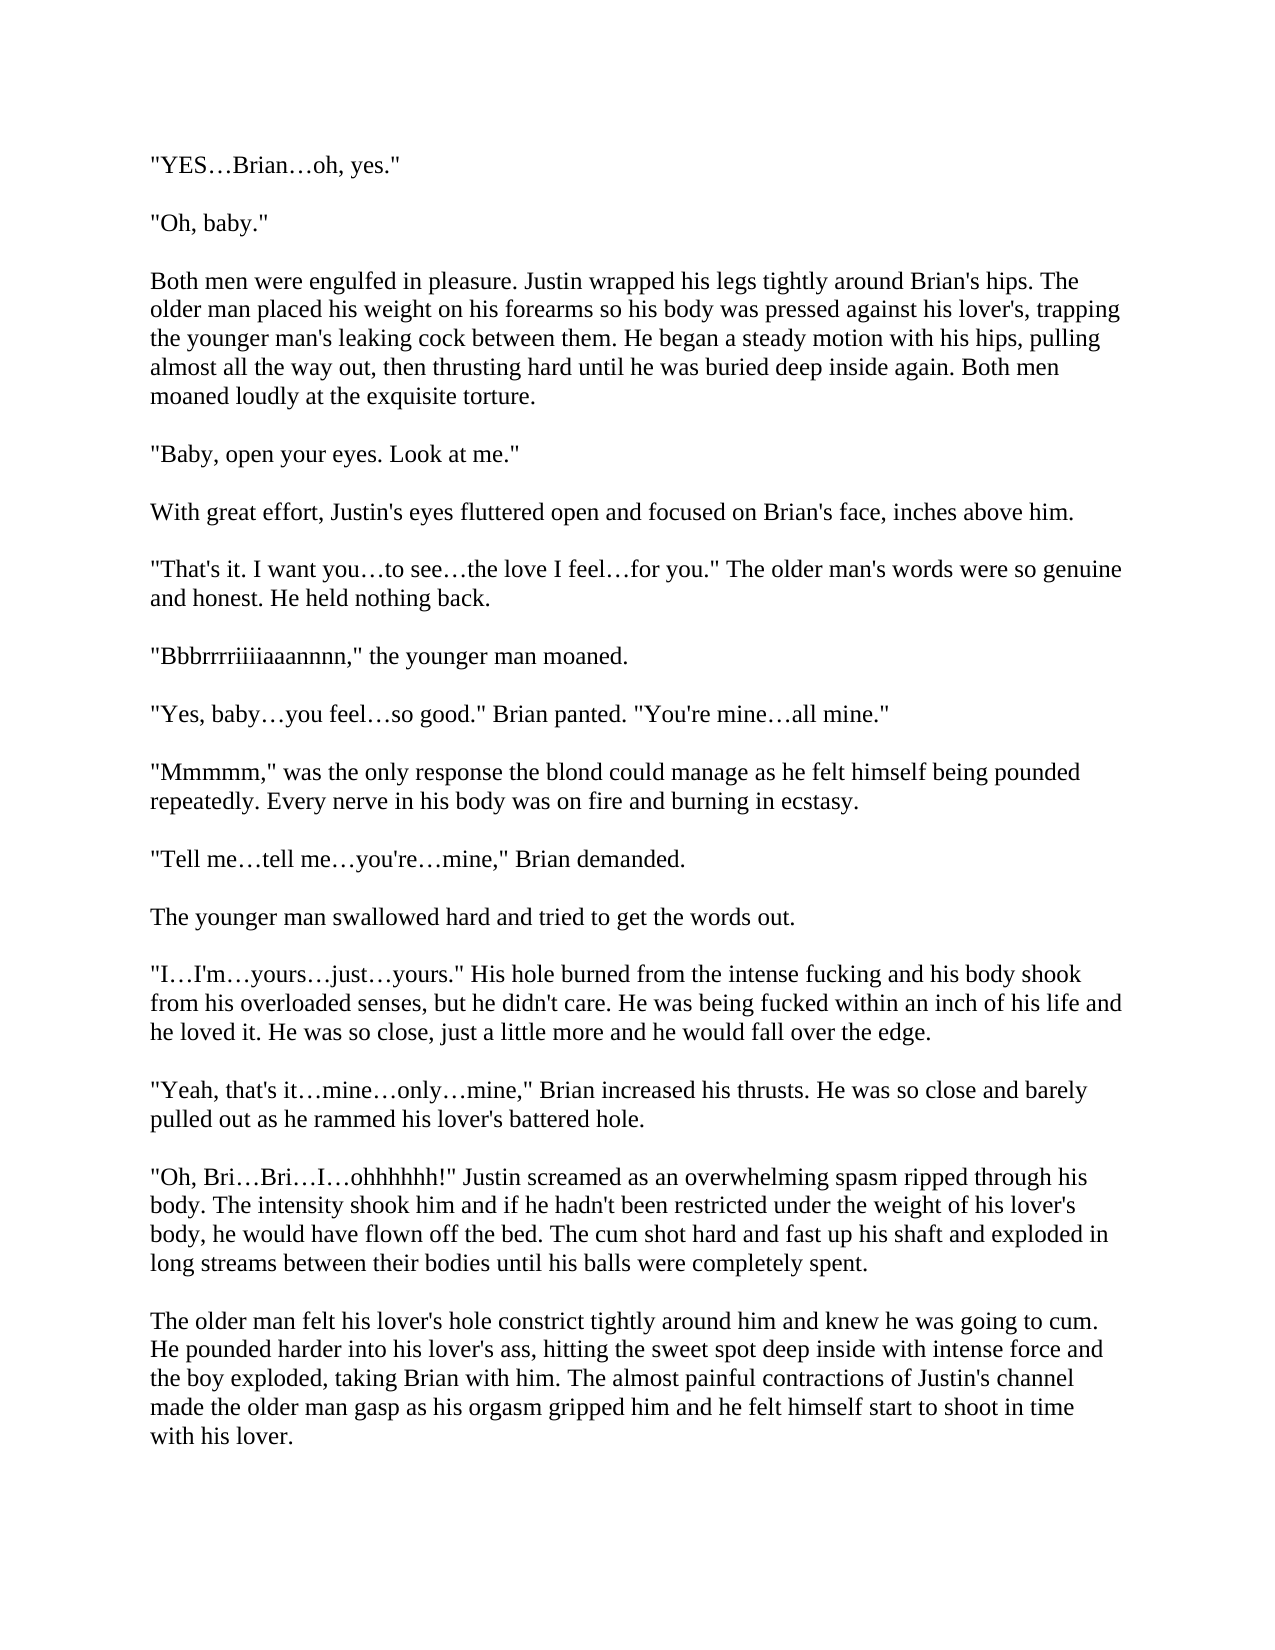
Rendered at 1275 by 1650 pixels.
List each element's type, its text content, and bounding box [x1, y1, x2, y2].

text "Yes, baby…you feel…so good." Brian panted. "You're mine…all mine." [150, 699, 1125, 728]
text The older man felt his lover's hole constrict tightly around him and knew he was going to cum. He pounded harder into his lover's ass, hitting the sweet spot deep inside with intense force and the boy exploded, taking Brian with him. The almost painful contractions of Justin's channel made the older man gasp as his orgasm gripped him and he felt himself start to shoot in time with his lover. [150, 1306, 1125, 1449]
text Both men were engulfed in pleasure. Justin wrapped his legs tightly around Brian's hips. The older man placed his weight on his forearms so his body was pressed against his lover's, trapping the younger man's leaking cock between them. He began a steady motion with his hips, pulling almost all the way out, then thrusting hard until he was buried deep inside again. Both men moaned loudly at the exquisite torture. [150, 266, 1125, 409]
text "YES…Brian…oh, yes." [150, 150, 1125, 179]
text "Mmmmm," was the only response the blond could manage as he felt himself being pounded repeatedly. Every nerve in his body was on fire and burning in ecstasy. [150, 757, 1125, 814]
text "Oh, baby." [150, 208, 1125, 237]
text "I…I'm…yours…just…yours." His hole burned from the intense fucking and his body shook from his overloaded senses, but he didn't care. He was being fucked within an inch of his life and he loved it. He was so close, just a little more and he would fall over the edge. [150, 959, 1125, 1046]
text "Yeah, that's it…mine…only…mine," Brian increased his thrusts. He was so close and barely pulled out as he rammed his lover's battered hole. [150, 1075, 1125, 1132]
text "Oh, Bri…Bri…I…ohhhhhh!" Justin screamed as an overwhelming spasm ripped through his body. The intensity shook him and if he hadn't been restricted under the weight of his lover's body, he would have flown off the bed. The cum shot hard and fast up his shaft and exploded in long streams between their bodies until his balls were completely spent. [150, 1162, 1125, 1277]
text "Baby, open your eyes. Look at me." [150, 439, 1125, 467]
text "Tell me…tell me…you're…mine," Brian demanded. [150, 844, 1125, 872]
text "Bbbrrrriiiiaaannnn," the younger man moaned. [150, 641, 1125, 670]
text With great effort, Justin's eyes fluttered open and focused on Brian's face, inches above him. [150, 497, 1125, 525]
text The younger man swallowed hard and tried to get the words out. [150, 902, 1125, 930]
text "That's it. I want you…to see…the love I feel…for you." The older man's words were so genuine and honest. He held nothing back. [150, 554, 1125, 612]
